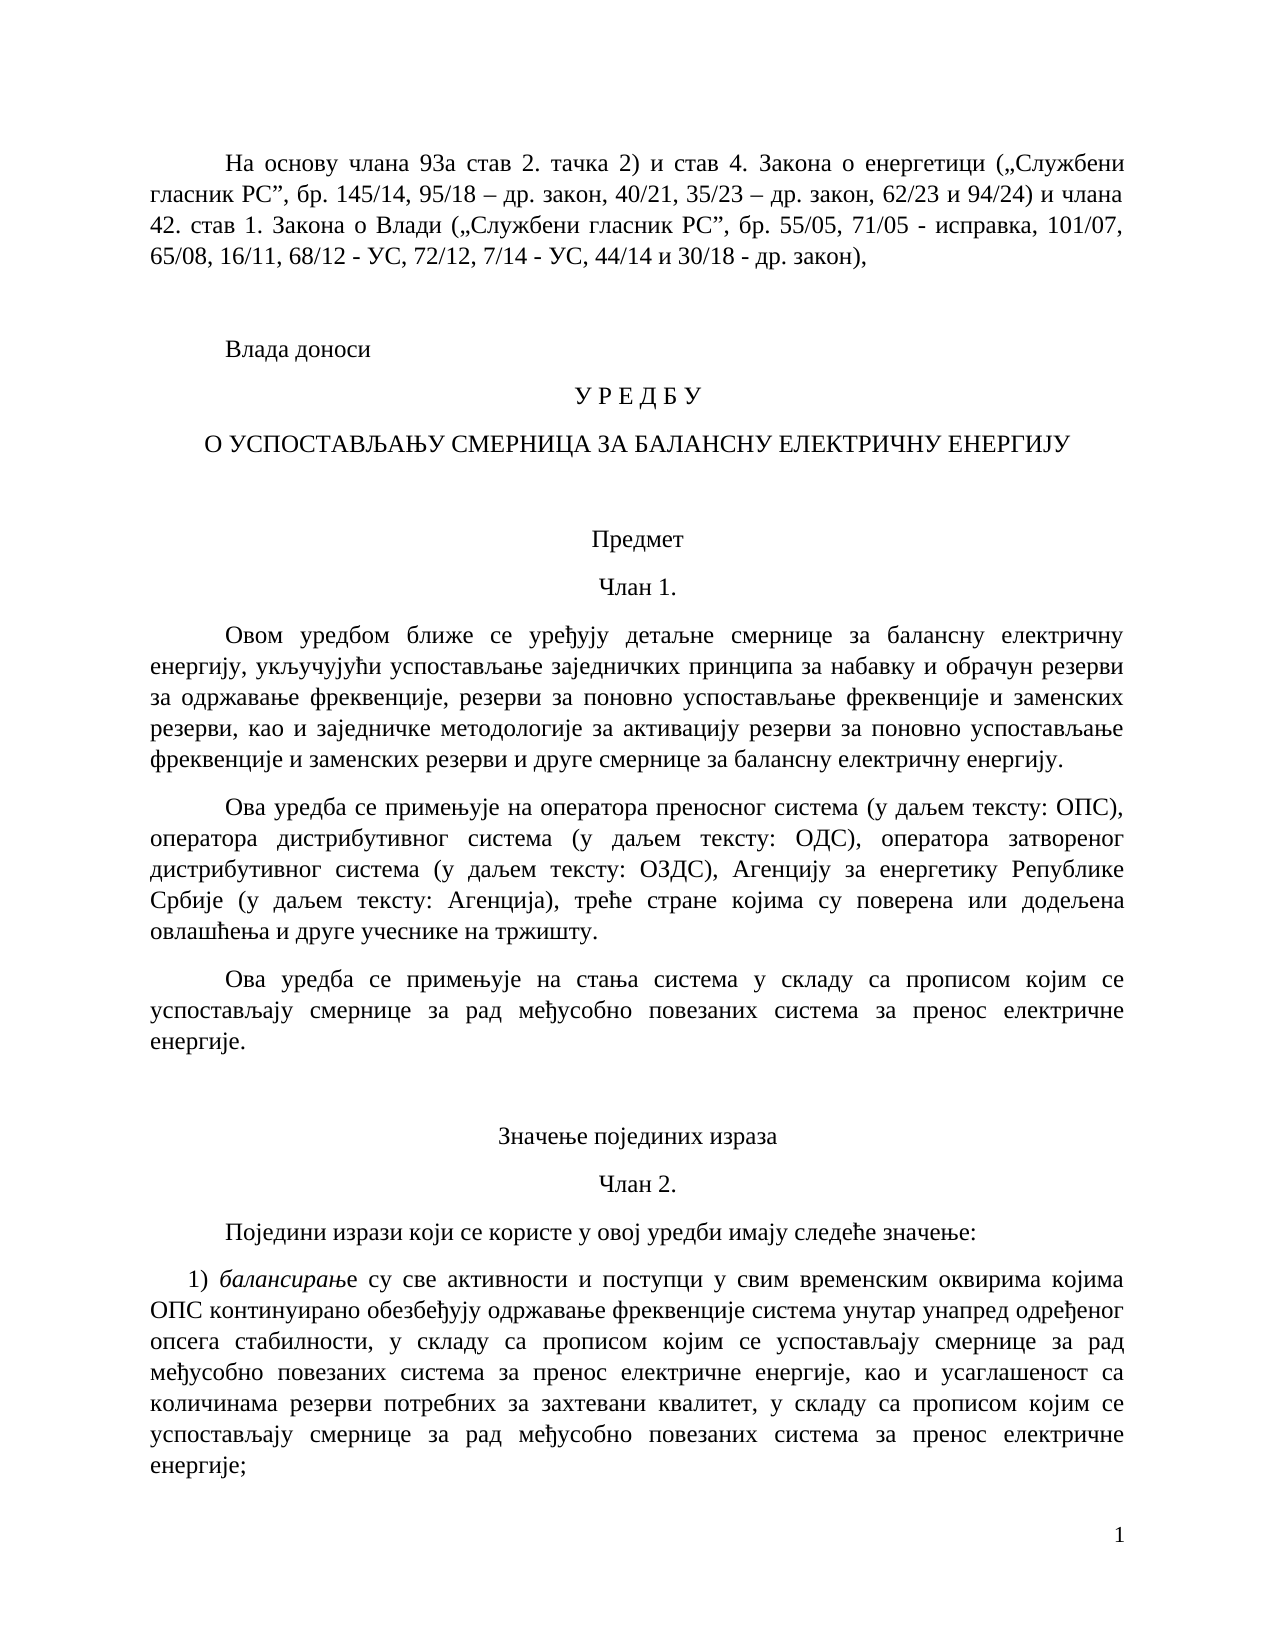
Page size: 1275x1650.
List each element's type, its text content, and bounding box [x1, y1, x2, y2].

text Значење појединих израза [150, 1121, 1125, 1150]
text Влада доноси [150, 334, 1125, 362]
text Члан 2. [150, 1169, 1125, 1198]
text Члан 1. [150, 572, 1125, 601]
text Ова уредба се примењује на оператора преносног система (у даљем тексту: ОПС), оператора дистрибутивног система (у даљем тексту: ОДС), оператора затвореног дистрибутивног система (у даљем тексту: ОЗДС), Агенцију за енергетику Републике Србије (у даљем тексту: Агенција), треће стране којима су поверена или додељена овлашћења и друге учеснике на тржишту. [150, 792, 1125, 945]
text Овом уредбом ближе се уређују детаљне смернице за балансну електричну енергију, укључујући успостављање заједничких принципа за набавку и обрачун резерви за одржавање фреквенције, резерви за поновно успостављање фреквенције и заменских резерви, као и заједничке методологије за активацију резерви за поновно успостављање фреквенције и заменских резерви и друге смернице за балансну електричну енергију. [150, 620, 1125, 773]
text У Р Е Д Б У [150, 381, 1125, 410]
text Поједини изрази који се користе у овој уредби имају следеће значење: [150, 1217, 1125, 1245]
text На основу члана 93а став 2. тачка 2) и став 4. Закона о енергетици („Службени гласник РС”, бр. 145/14, 95/18 – др. закон, 40/21, 35/23 – др. закон, 62/23 и 94/24) и члана 42. став 1. Закона о Влади („Службени гласник РС”, бр. 55/05, 71/05 - исправка, 101/07, 65/08, 16/11, 68/12 - УС, 72/12, 7/14 - УС, 44/14 и 30/18 - др. закон), [150, 148, 1125, 269]
text Ова уредба се примењује на стања система у складу са прописом којим се успостављају смернице за рад међусобно повезаних система за пренос електричне енергије. [150, 964, 1125, 1054]
text Предмет [150, 524, 1125, 553]
text О УСПОСТАВЉАЊУ СМЕРНИЦА ЗА БАЛАНСНУ ЕЛЕКТРИЧНУ ЕНЕРГИЈУ [150, 429, 1125, 458]
list 1) балансирање су све активности и поступци у свим временским оквирима којима ОПС континуирано обезбеђују одржавање фреквенције система унутар унапред одређеног опсега стабилности, у складу са прописом којим се успостављају смернице за рад међусобно повезаних система за пренос електричне енергије, као и усаглашеност са количинама резерви потребних за захтевани квалитет, у складу са прописом којим се успостављају смернице за рад међусобно повезаних система за пренос електричне енергије; [150, 1264, 1125, 1479]
